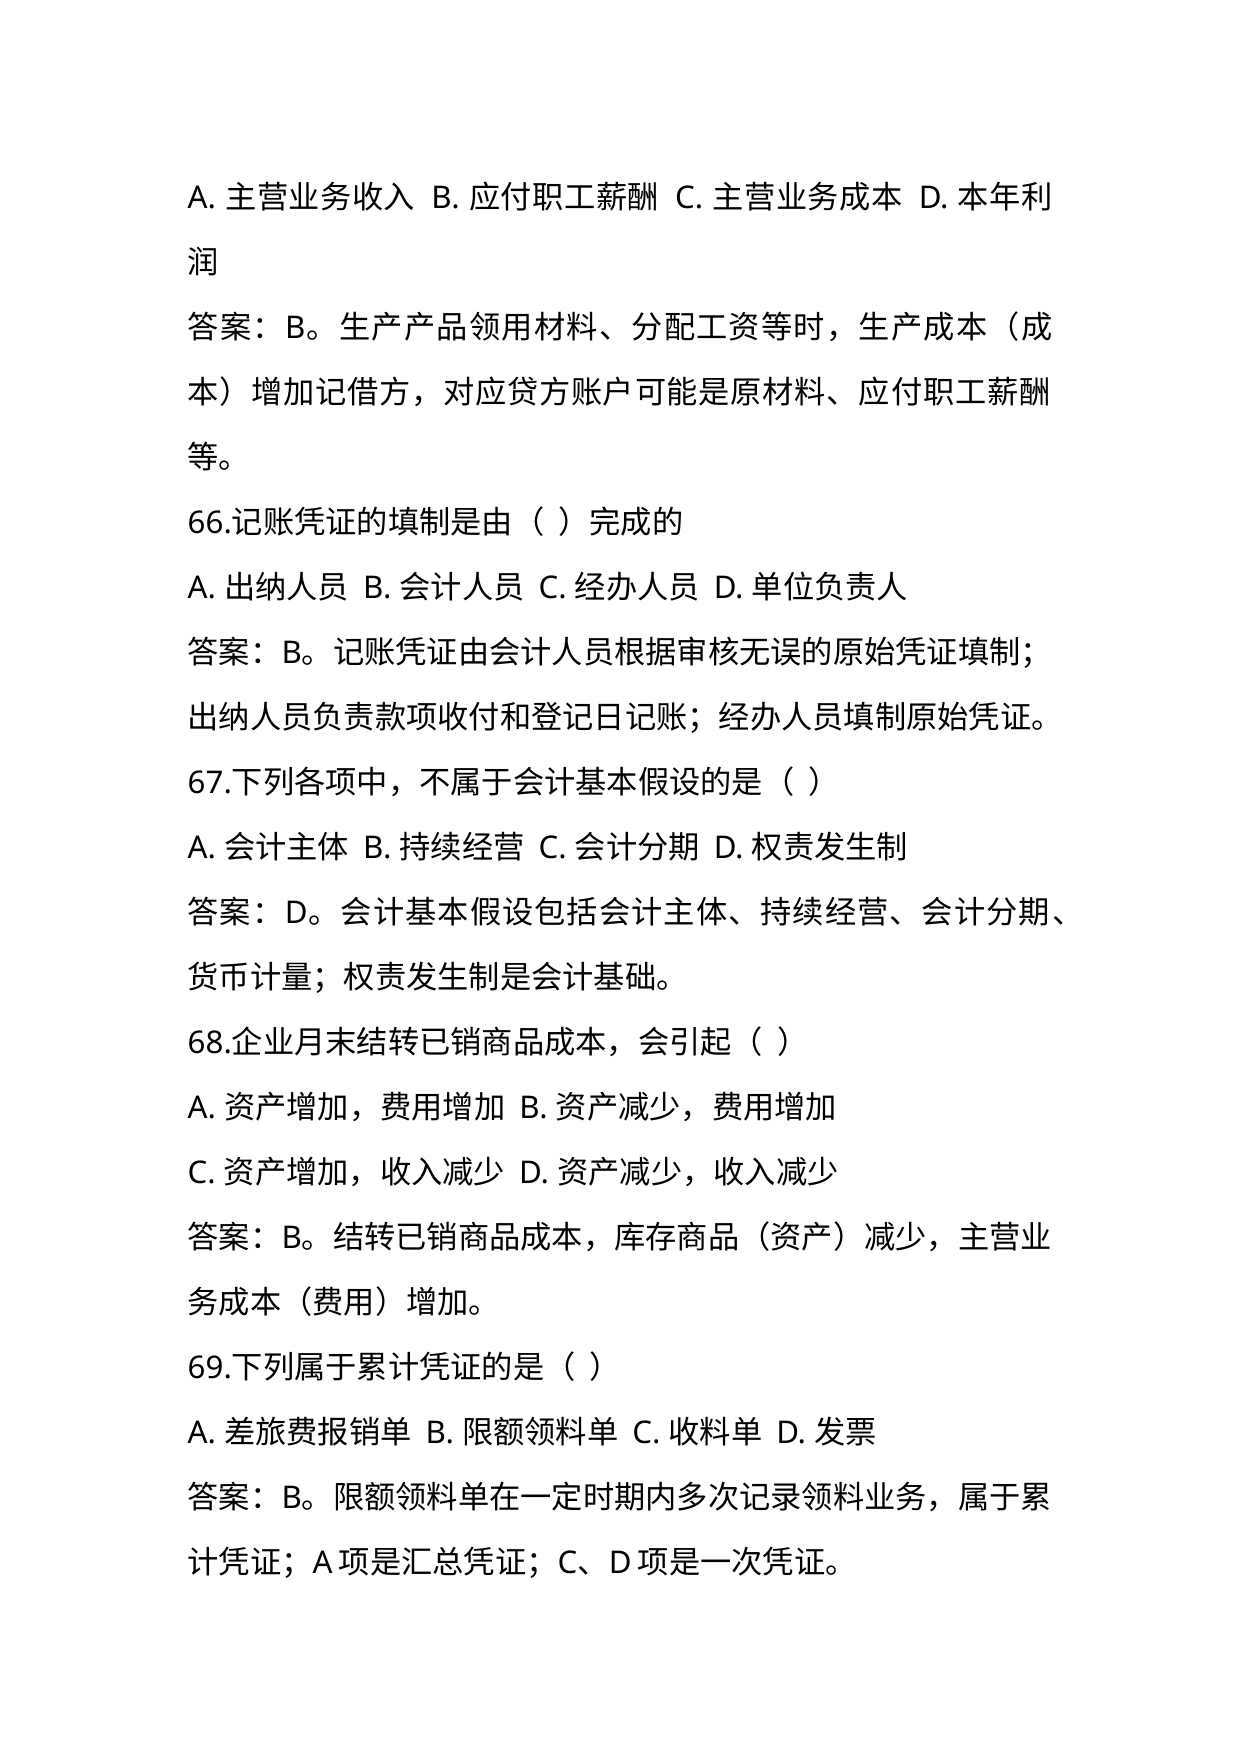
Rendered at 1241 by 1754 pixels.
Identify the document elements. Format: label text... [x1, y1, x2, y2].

text A. 资产增加，费用增加 B. 资产减少，费用增加 [187, 1072, 1053, 1137]
text 69.下列属于累计凭证的是（ ） [187, 1332, 1053, 1397]
text A. 主营业务收入 B. 应付职工薪酬 C. 主营业务成本 D. 本年利润 [187, 162, 1053, 292]
text A. 会计主体 B. 持续经营 C. 会计分期 D. 权责发生制 [187, 812, 1053, 877]
text 答案：B。结转已销商品成本，库存商品（资产）减少，主营业务成本（费用）增加。 [187, 1202, 1053, 1332]
text 答案：B。记账凭证由会计人员根据审核无误的原始凭证填制；出纳人员负责款项收付和登记日记账；经办人员填制原始凭证。 [187, 617, 1053, 747]
text 68.企业月末结转已销商品成本，会引起（ ） [187, 1007, 1053, 1072]
text 答案：B。限额领料单在一定时期内多次记录领料业务，属于累计凭证；A项是汇总凭证；C、D项是一次凭证。 [187, 1462, 1053, 1592]
text 67.下列各项中，不属于会计基本假设的是（ ） [187, 747, 1053, 812]
text 66.记账凭证的填制是由（ ）完成的 [187, 487, 1053, 552]
text C. 资产增加，收入减少 D. 资产减少，收入减少 [187, 1137, 1053, 1202]
text A. 出纳人员 B. 会计人员 C. 经办人员 D. 单位负责人 [187, 552, 1053, 617]
text 答案：D。会计基本假设包括会计主体、持续经营、会计分期、货币计量；权责发生制是会计基础。 [187, 877, 1053, 1007]
text 答案：B。生产产品领用材料、分配工资等时，生产成本（成本）增加记借方，对应贷方账户可能是原材料、应付职工薪酬等。 [187, 292, 1053, 487]
text A. 差旅费报销单 B. 限额领料单 C. 收料单 D. 发票 [187, 1397, 1053, 1462]
